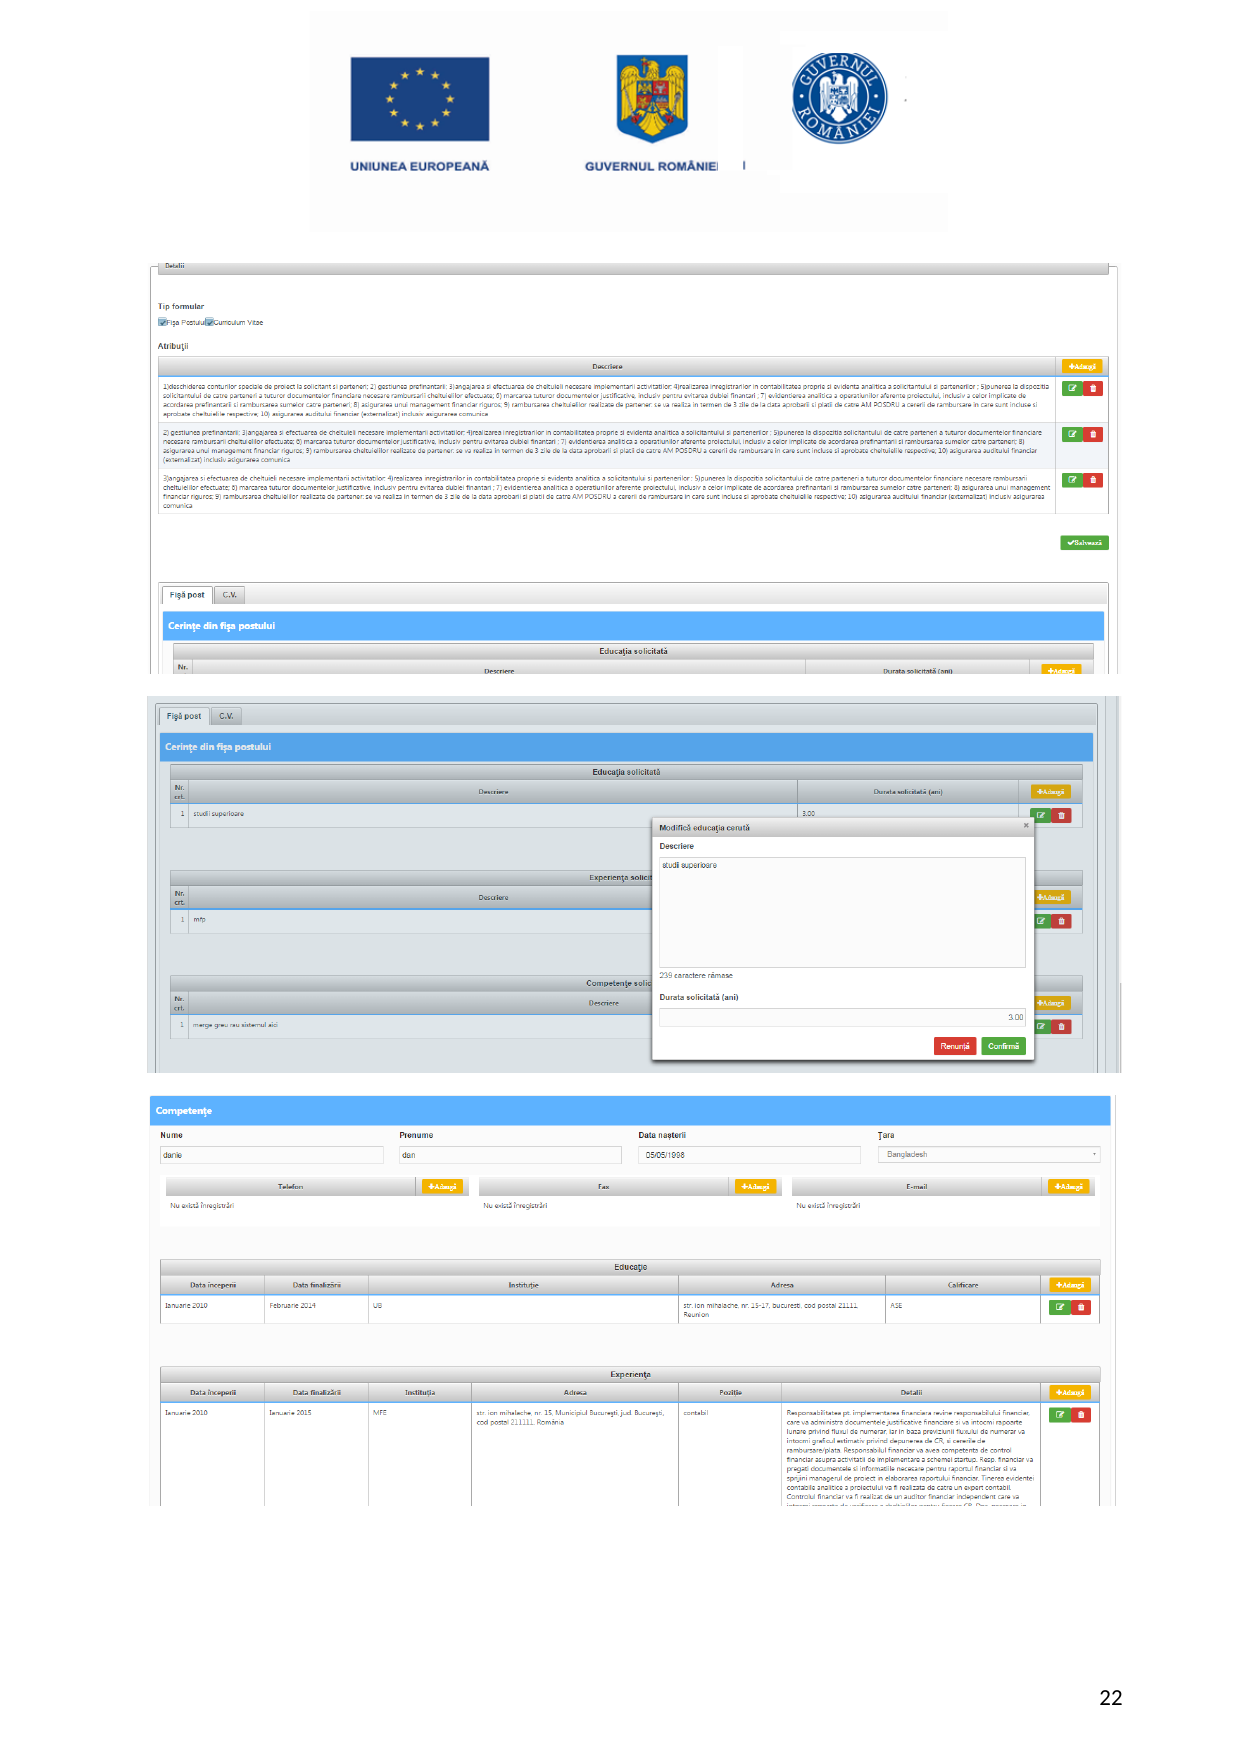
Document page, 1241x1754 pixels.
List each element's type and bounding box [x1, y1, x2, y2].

picture [147, 696, 1122, 1073]
picture [147, 263, 1122, 674]
picture [147, 1095, 1123, 1506]
picture [309, 11, 948, 232]
